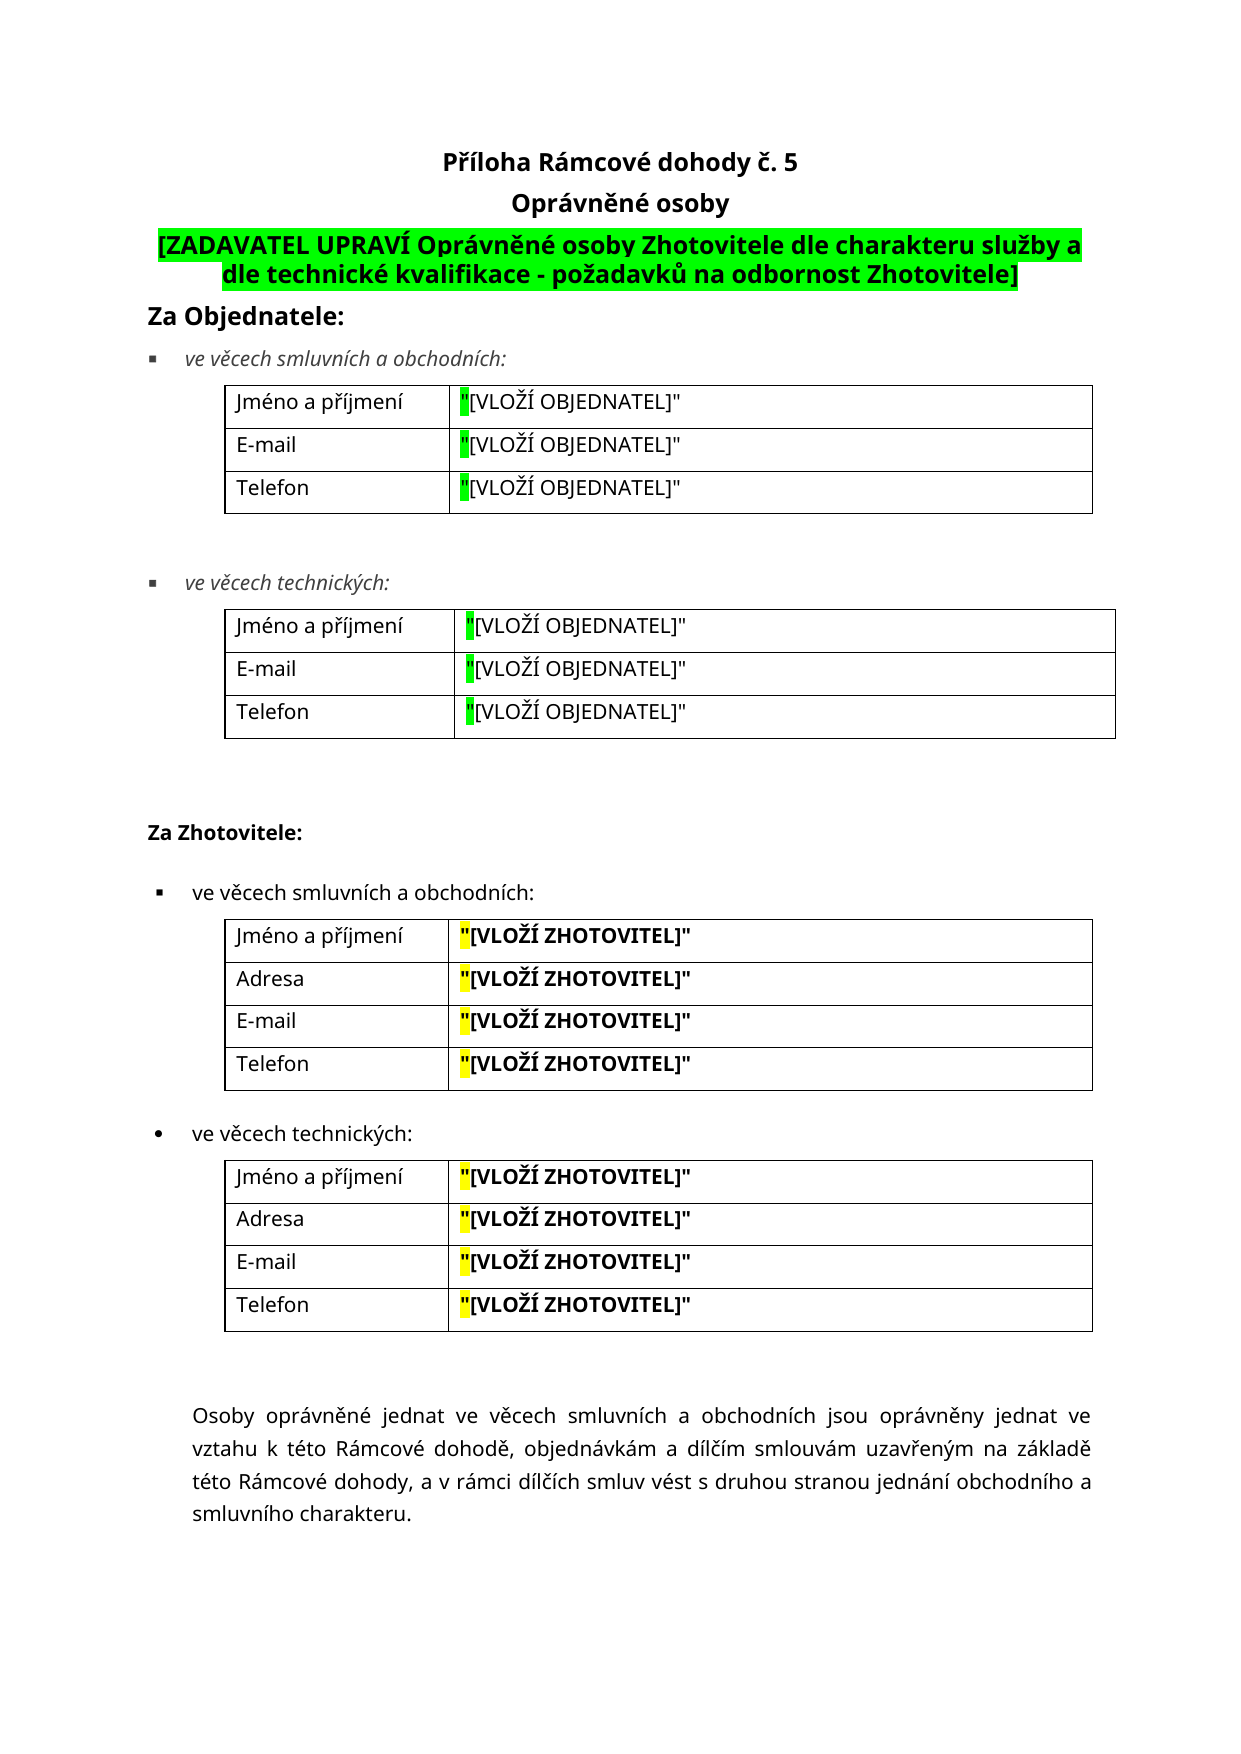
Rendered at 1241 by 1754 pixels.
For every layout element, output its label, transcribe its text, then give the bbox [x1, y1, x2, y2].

table_header Jméno a příjmení [226, 1161, 448, 1202]
table_cell E-mail [226, 653, 454, 695]
subtitle ve věcech technických: [148, 568, 1093, 597]
list ve věcech technických: [155, 1116, 1093, 1147]
table_cell [455, 653, 1115, 695]
text Za Zhotovitele: [148, 818, 1093, 846]
subtitle ve věcech smluvních a obchodních: [148, 343, 1093, 373]
table_cell [449, 963, 1092, 1004]
table_cell Telefon [226, 1289, 448, 1331]
list ve věcech smluvních a obchodních: [154, 875, 1093, 907]
table_cell E-mail [226, 1006, 448, 1047]
text Osoby oprávněné jednat ve věcech smluvních a obchodních jsou oprávněny jednat ve vztahu k této Rámcové dohodě, objednávkám a dílčím smlouvám uzavřeným na základě této Rámcové dohody, a v rámci dílčích smluv vést s druhou stranou jednání obchodního a smluvního charakteru. [192, 1402, 1093, 1528]
table_cell [449, 1006, 1092, 1047]
table_cell [449, 1048, 1092, 1090]
table_header [450, 386, 1092, 428]
table_header Jméno a příjmení [226, 386, 449, 428]
table_cell [449, 1289, 1092, 1331]
table_cell Telefon [226, 696, 454, 737]
table_header [449, 1161, 1092, 1202]
table_header Jméno a příjmení [226, 920, 448, 962]
table_header [455, 610, 1115, 652]
table_cell [450, 429, 1092, 471]
table_cell Telefon [226, 1048, 448, 1090]
table_cell Adresa [226, 1204, 448, 1245]
table_cell Adresa [226, 963, 448, 1004]
table_header Jméno a příjmení [226, 610, 454, 652]
table_cell E-mail [226, 429, 449, 471]
table_header [449, 920, 1092, 962]
table_cell [455, 696, 1115, 737]
table_cell [449, 1204, 1092, 1245]
text Za Objednatele: [148, 302, 1093, 331]
text Příloha Rámcové dohody č. 5 [148, 148, 1093, 177]
table_cell [449, 1246, 1092, 1288]
table_cell [450, 472, 1092, 513]
table_cell Telefon [226, 472, 449, 513]
text Oprávněné osoby [148, 189, 1093, 218]
table_cell E-mail [226, 1246, 448, 1288]
